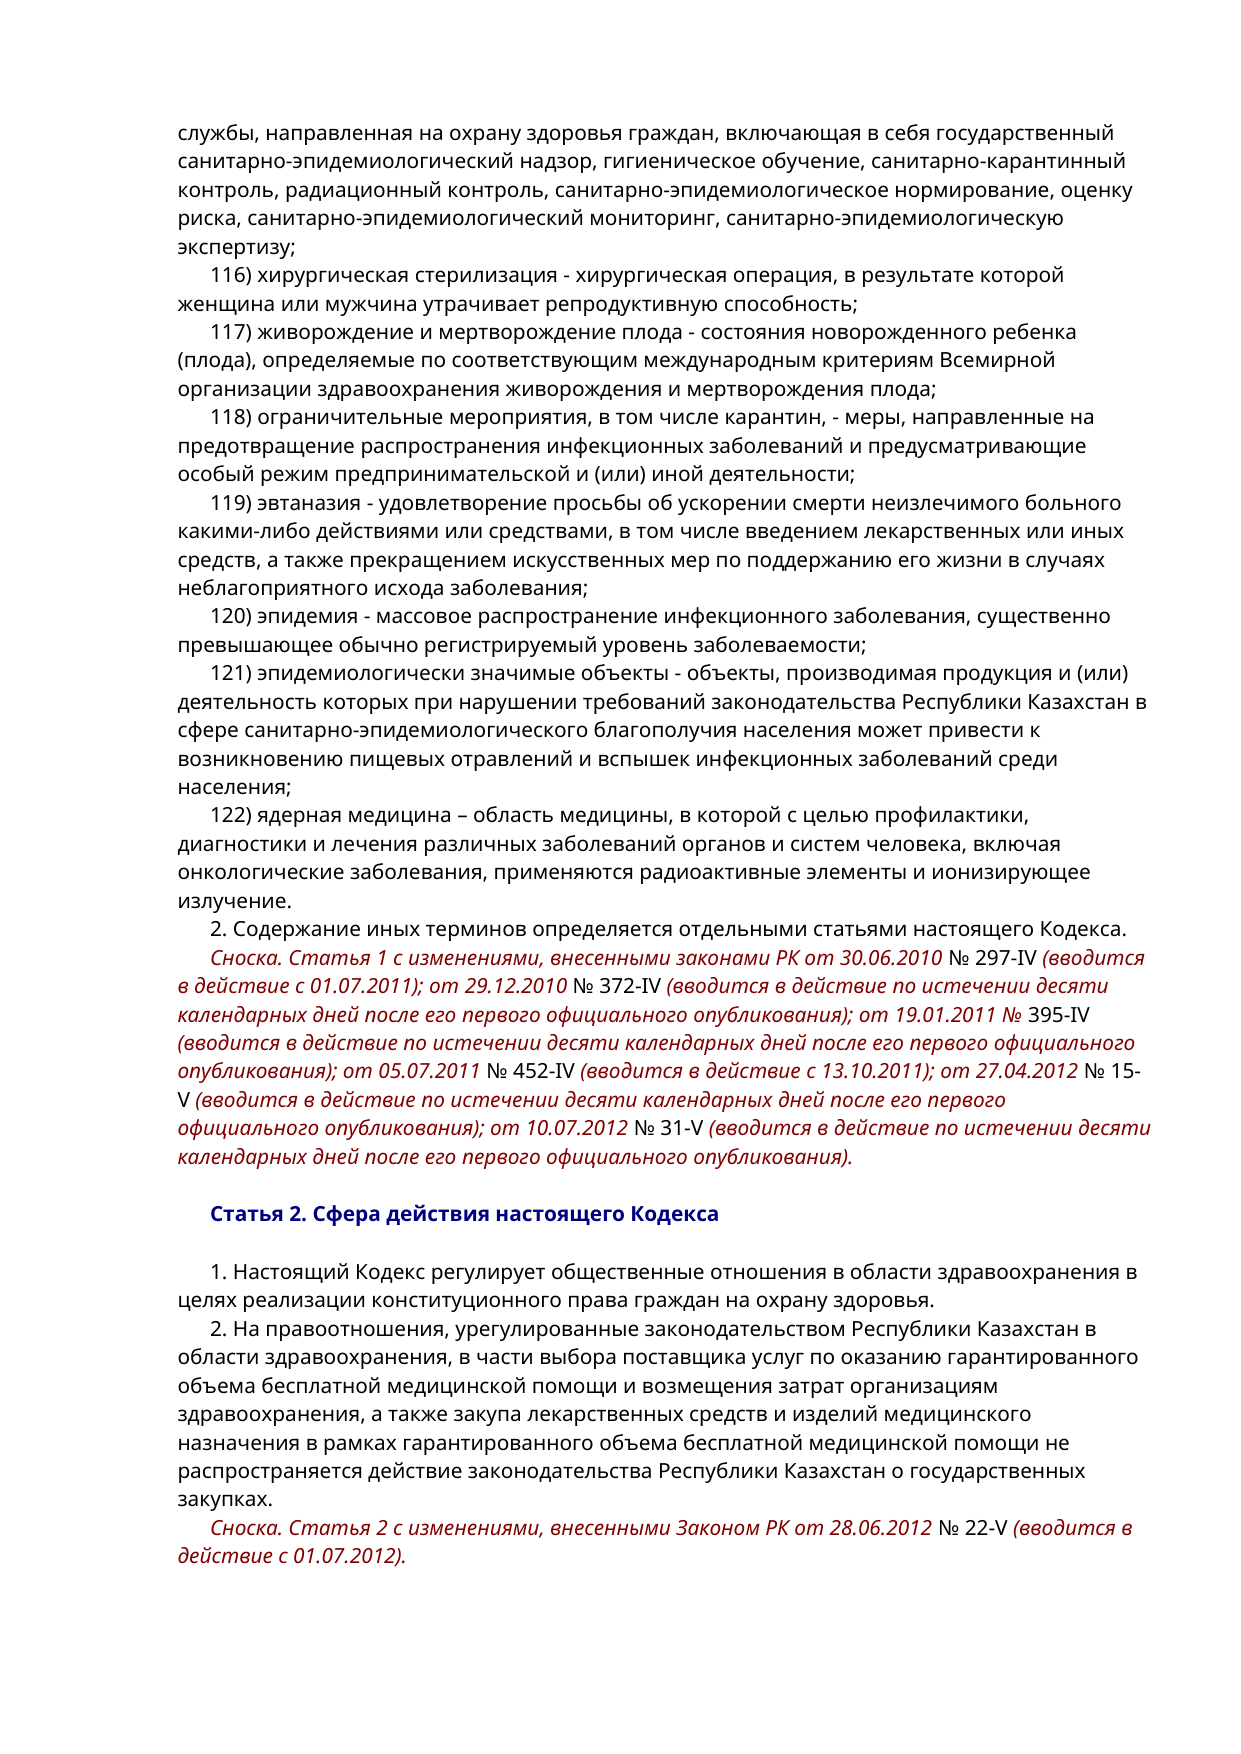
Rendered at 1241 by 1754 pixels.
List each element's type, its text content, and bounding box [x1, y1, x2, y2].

text Статья 2. Сфера действия настоящего Кодекса [177, 1199, 1152, 1228]
text 1. Настоящий Кодекс регулирует общественные отношения в области здравоохранения в целях реализации конституционного права граждан на охрану здоровья. 2. На правоотношения, урегулированные законодательством Республики Казахстан в области здравоохранения, в части выбора поставщика услуг по оказанию гарантированного объема бесплатной медицинской помощи и возмещения затрат организациям здравоохранения, а также закупа лекарственных средств и изделий медицинского назначения в рамках гарантированного объема бесплатной медицинской помощи не распространяется действие законодательства Республики Казахстан о государственных закупках. Сноска. Статья 2 с изменениями, внесенными Законом РК от 28.06.2012 № 22-V (вводится в действие с 01.07.2012). [177, 1257, 1152, 1570]
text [177, 118, 1152, 1170]
